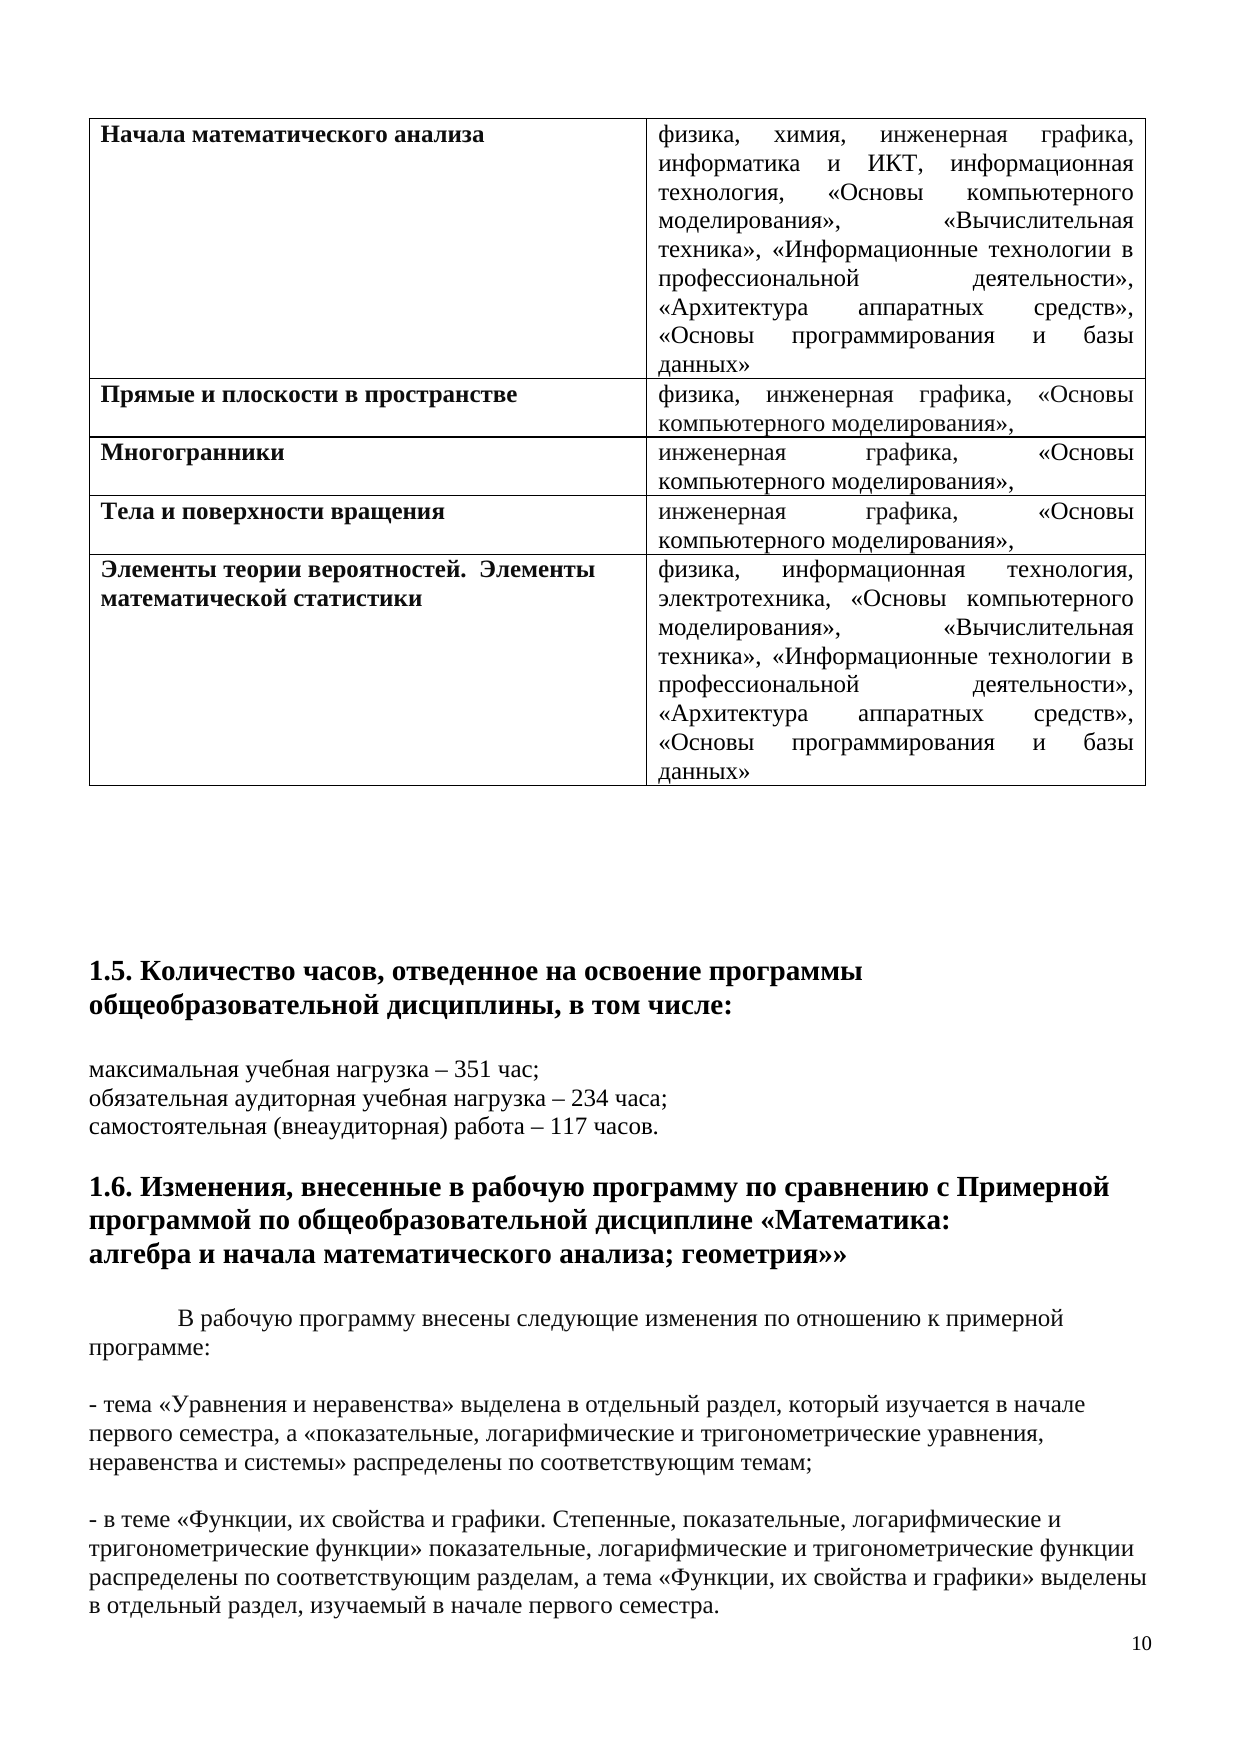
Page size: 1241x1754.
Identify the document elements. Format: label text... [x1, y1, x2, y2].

table_cell инженерная графика, «Основы компьютерного моделирования», [647, 438, 1145, 495]
text 1.5. Количество часов, отведенное на освоение программы общеобразовательной дисциплины, в том числе: [89, 953, 1152, 1020]
text - тема «Уравнения и неравенства» выделена в отдельный раздел, который изучается в начале первого семестра, а «показательные, логарифмические и тригонометрические уравнения, неравенства и системы» распределены по соответствующим темам; [89, 1389, 1152, 1476]
table_cell Элементы теории вероятностей. Элементы математической статистики [90, 555, 646, 784]
table_cell физика, информационная технология, электротехника, «Основы компьютерного моделирования», «Вычислительная техника», «Информационные технологии в профессиональной деятельности», «Архитектура аппаратных средств», «Основы программирования и базы данных» [647, 555, 1145, 784]
table_cell Прямые и плоскости в пространстве [90, 379, 646, 436]
table_cell Начала математического анализа [90, 119, 646, 378]
text алгебра и начала математического анализа; геометрия»» [89, 1236, 1152, 1269]
text самостоятельная (внеаудиторная) работа – 117 часов. [89, 1111, 1152, 1140]
text В рабочую программу внесены следующие изменения по отношению к примерной программе: [89, 1303, 1152, 1361]
table_cell Многогранники [90, 438, 646, 495]
text - в теме «Функции, их свойства и графики. Степенные, показательные, логарифмические и тригонометрические функции» показательные, логарифмические и тригонометрические функции распределены по соответствующим разделам, а тема «Функции, их свойства и графики» выделены в отдельный раздел, изучаемый в начале первого семестра. [89, 1504, 1152, 1619]
text обязательная аудиторная учебная нагрузка – 234 часа; [89, 1083, 1152, 1111]
table_cell физика, химия, инженерная графика, информатика и ИКТ, информационная технология, «Основы компьютерного моделирования», «Вычислительная техника», «Информационные технологии в профессиональной деятельности», «Архитектура аппаратных средств», «Основы программирования и базы данных» [647, 119, 1145, 378]
table_cell инженерная графика, «Основы компьютерного моделирования», [647, 496, 1145, 553]
table_cell физика, инженерная графика, «Основы компьютерного моделирования», [647, 379, 1145, 436]
text 1.6. Изменения, внесенные в рабочую программу по сравнению с Примерной программой по общеобразовательной дисциплине «Математика: [89, 1169, 1152, 1236]
text максимальная учебная нагрузка – 351 час; [89, 1054, 1152, 1083]
table_cell Тела и поверхности вращения [90, 496, 646, 553]
